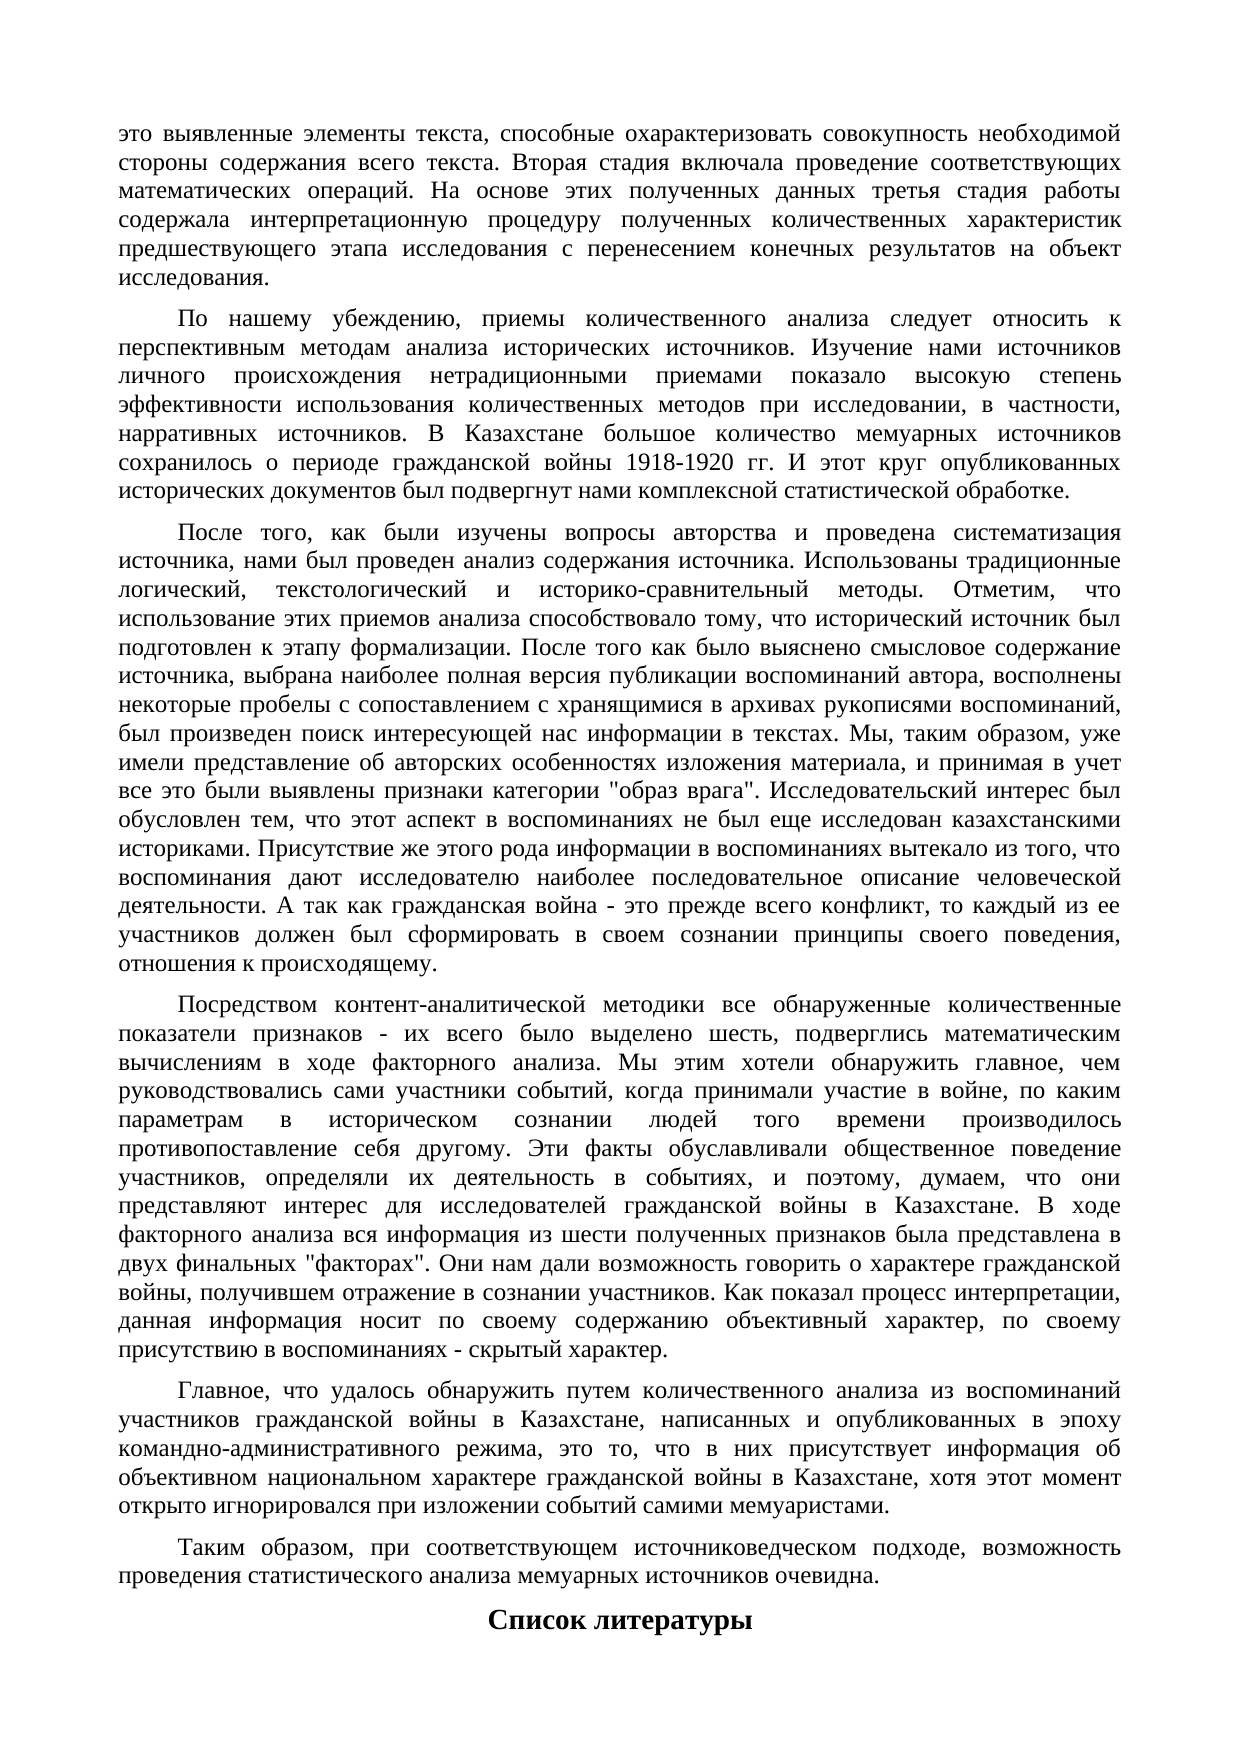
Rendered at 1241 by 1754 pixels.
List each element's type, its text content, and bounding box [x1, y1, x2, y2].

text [118, 118, 1122, 291]
text Посредством контент-аналитической методики все обнаруженные количественные показатели признаков - их всего было выделено шесть, подверглись математическим вычислениям в ходе факторного анализа. Мы этим хотели обнаружить главное, чем руководствовались сами участники событий, когда принимали участие в войне, по каким параметрам в историческом сознании людей того времени производилось противопоставление себя другому. Эти факты обуславливали общественное поведение участников, определяли их деятельность в событиях, и поэтому, думаем, что они представляют интерес для исследователей гражданской войны в Казахстане. В ходе факторного анализа вся информация из шести полученных признаков была представлена в двух финальных "факторах". Они нам дали возможность говорить о характере гражданской войны, получившем отражение в сознании участников. Как показал процесс интерпретации, данная информация носит по своему содержанию объективный характер, по своему присутствию в воспоминаниях - скрытый характер. [118, 989, 1122, 1363]
text После того, как были изучены вопросы авторства и проведена систематизация источника, нами был проведен анализ содержания источника. Использованы традиционные логический, текстологический и историко-сравнительный методы. Отметим, что использование этих приемов анализа способствовало тому, что исторический источник был подготовлен к этапу формализации. После того как было выяснено смысловое содержание источника, выбрана наиболее полная версия публикации воспоминаний автора, восполнены некоторые пробелы с сопоставлением с хранящимися в архивах рукописями воспоминаний, был произведен поиск интересующей нас информации в текстах. Мы, таким образом, уже имели представление об авторских особенностях изложения материала, и принимая в учет все это были выявлены признаки категории "образ врага". Исследовательский интерес был обусловлен тем, что этот аспект в воспоминаниях не был еще исследован казахстанскими историками. Присутствие же этого рода информации в воспоминаниях вытекало из того, что воспоминания дают исследователю наиболее последовательное описание человеческой деятельности. А так как гражданская война - это прежде всего конфликт, то каждый из ее участников должен был сформировать в своем сознании принципы своего поведения, отношения к происходящему. [118, 517, 1122, 977]
text Таким образом, при соответствующем источниковедческом подходе, возможность проведения статистического анализа мемуарных источников очевидна. [118, 1532, 1122, 1589]
text Список литературы [118, 1602, 1122, 1635]
text По нашему убеждению, приемы количественного анализа следует относить к перспективным методам анализа исторических источников. Изучение нами источников личного происхождения нетрадиционными приемами показало высокую степень эффективности использования количественных методов при исследовании, в частности, нарративных источников. В Казахстане большое количество мемуарных источников сохранилось о периоде гражданской войны 1918-1920 гг. И этот круг опубликованных исторических документов был подвергнут нами комплексной статистической обработке. [118, 303, 1122, 504]
text Главное, что удалось обнаружить путем количественного анализа из воспоминаний участников гражданской войны в Казахстане, написанных и опубликованных в эпоху командно-административного режима, это то, что в них присутствует информация об объективном национальном характере гражданской войны в Казахстане, хотя этот момент открыто игнорировался при изложении событий самими мемуаристами. [118, 1376, 1122, 1519]
